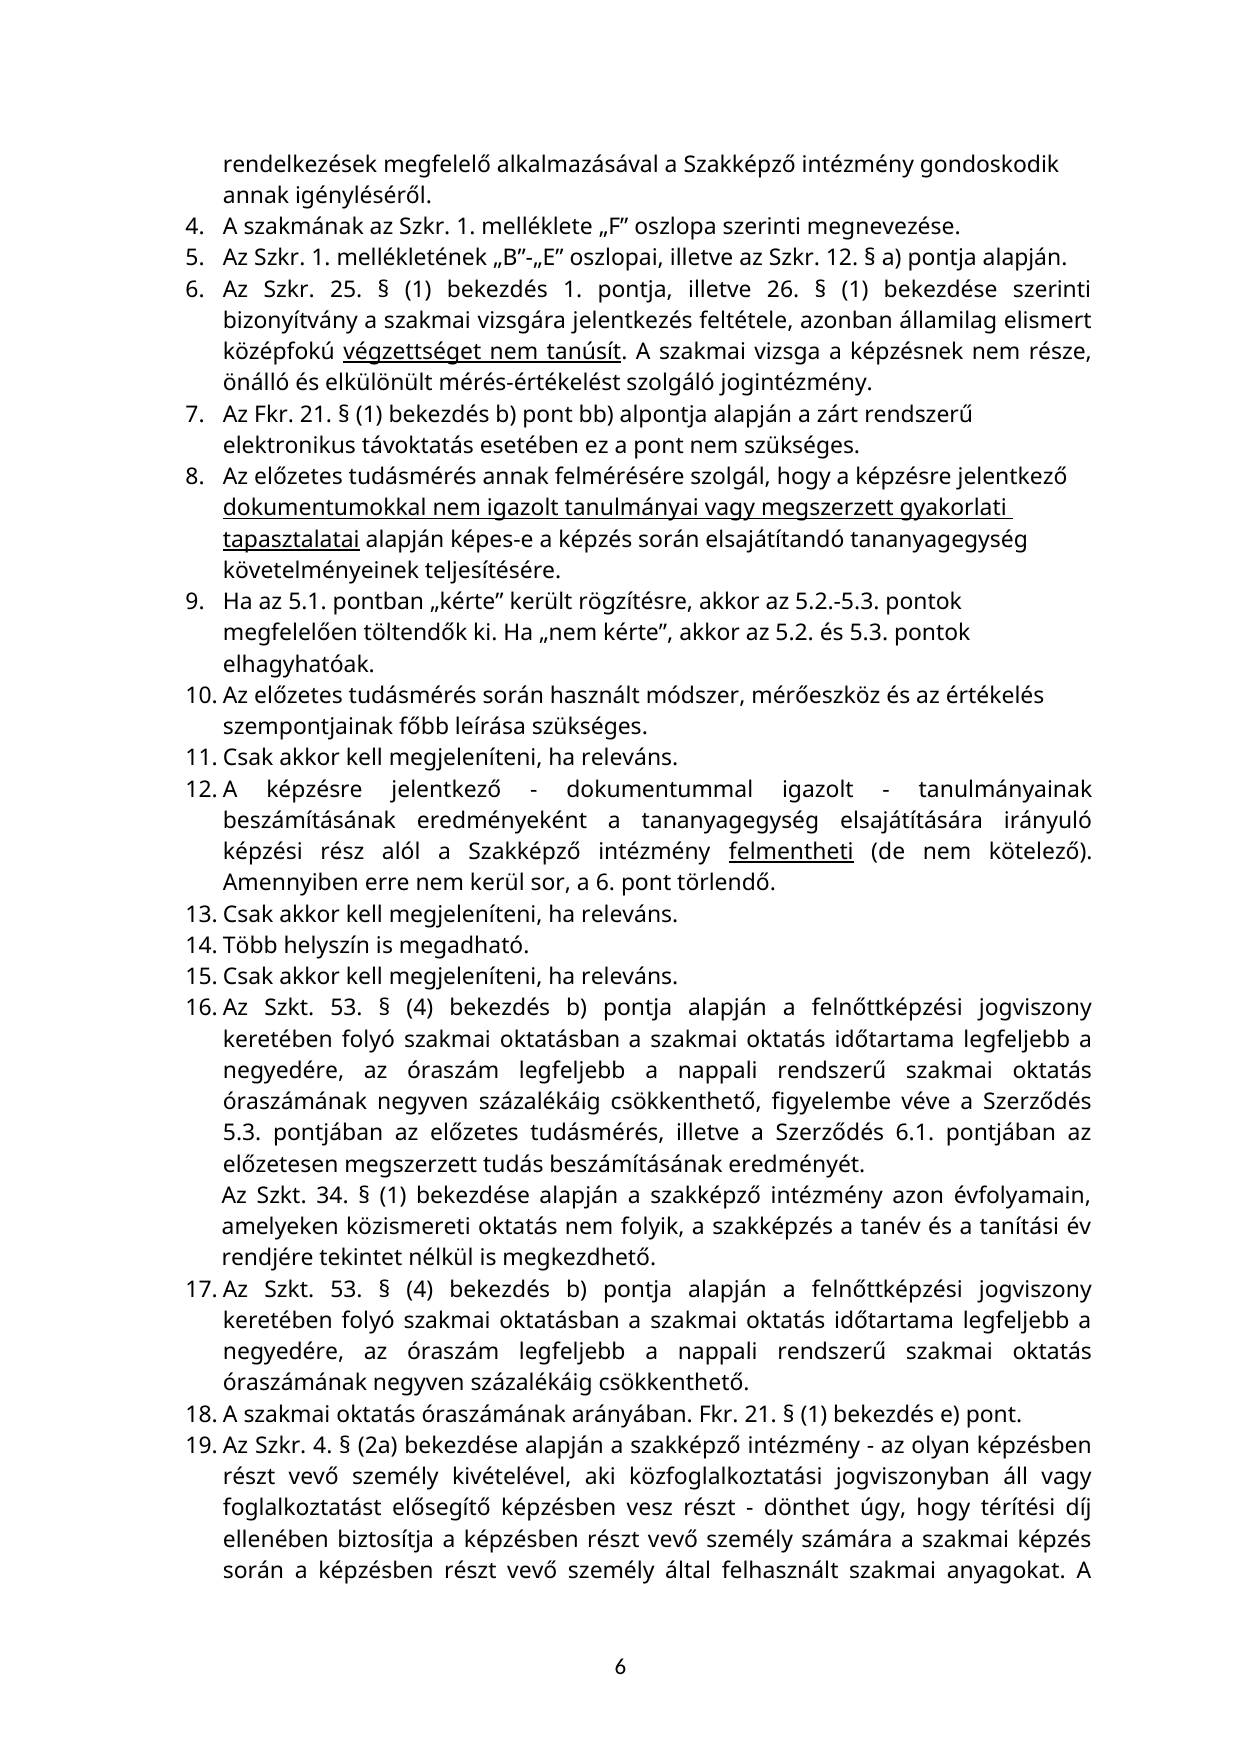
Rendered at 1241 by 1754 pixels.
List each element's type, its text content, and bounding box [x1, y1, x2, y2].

list Csak akkor kell megjeleníteni, ha releváns. [185, 898, 1093, 929]
list Az Szkt. 53. § (4) bekezdés b) pontja alapján a felnőttképzési jogviszony keretében folyó szakmai oktatásban a szakmai oktatás időtartama legfeljebb a negyedére, az óraszám legfeljebb a nappali rendszerű szakmai oktatás óraszámának negyven százalékáig csökkenthető. [185, 1273, 1093, 1398]
list Az előzetes tudásmérés annak felmérésére szolgál, hogy a képzésre jelentkező dokumentumokkal nem igazolt tanulmányai vagy megszerzett gyakorlati tapasztalatai alapján képes-e a képzés során elsajátítandó tananyagegység követelményeinek teljesítésére. [185, 460, 1093, 585]
list Az Szkr. 25. § (1) bekezdés 1. pontja, illetve 26. § (1) bekezdése szerinti bizonyítvány a szakmai vizsgára jelentkezés feltétele, azonban államilag elismert középfokú végzettséget nem tanúsít. A szakmai vizsga a képzésnek nem része, önálló és elkülönült mérés-értékelést szolgáló jogintézmény. [185, 273, 1093, 398]
list Csak akkor kell megjeleníteni, ha releváns. [185, 960, 1093, 991]
list A szakmai oktatás óraszámának arányában. Fkr. 21. § (1) bekezdés e) pont. [185, 1398, 1093, 1429]
list Az Fkr. 21. § (1) bekezdés b) pont bb) alpontja alapján a zárt rendszerű elektronikus távoktatás esetében ez a pont nem szükséges. [185, 398, 1093, 460]
list Az Szkt. 53. § (4) bekezdés b) pontja alapján a felnőttképzési jogviszony keretében folyó szakmai oktatásban a szakmai oktatás időtartama legfeljebb a negyedére, az óraszám legfeljebb a nappali rendszerű szakmai oktatás óraszámának negyven százalékáig csökkenthető, figyelembe véve a Szerződés 5.3. pontjában az előzetes tudásmérés, illetve a Szerződés 6.1. pontjában az előzetesen megszerzett tudás beszámításának eredményét. [185, 991, 1093, 1179]
list Az előzetes tudásmérés során használt módszer, mérőeszköz és az értékelés szempontjainak főbb leírása szükséges. [185, 679, 1093, 741]
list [185, 1429, 1093, 1585]
list Ha az 5.1. pontban „kérte” került rögzítésre, akkor az 5.2.-5.3. pontok megfelelően töltendők ki. Ha „nem kérte”, akkor az 5.2. és 5.3. pontok elhagyhatóak. [185, 585, 1093, 679]
text Az Szkt. 34. § (1) bekezdése alapján a szakképző intézmény azon évfolyamain, amelyeken közismereti oktatás nem folyik, a szakképzés a tanév és a tanítási év rendjére tekintet nélkül is megkezdhető. [221, 1179, 1093, 1273]
list Az Szkr. 1. mellékletének „B”-„E” oszlopai, illetve az Szkr. 12. § a) pontja alapján. [185, 241, 1093, 273]
list Csak akkor kell megjeleníteni, ha releváns. [185, 741, 1093, 773]
list A szakmának az Szkr. 1. melléklete „F” oszlopa szerinti megnevezése. [185, 210, 1093, 241]
list Több helyszín is megadható. [185, 929, 1093, 960]
list A képzésre jelentkező - dokumentummal igazolt - tanulmányainak beszámításának eredményeként a tananyagegység elsajátítására irányuló képzési rész alól a Szakképző intézmény felmentheti (de nem kötelező). Amennyiben erre nem kerül sor, a 6. pont törlendő. [185, 773, 1093, 898]
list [185, 148, 1093, 210]
